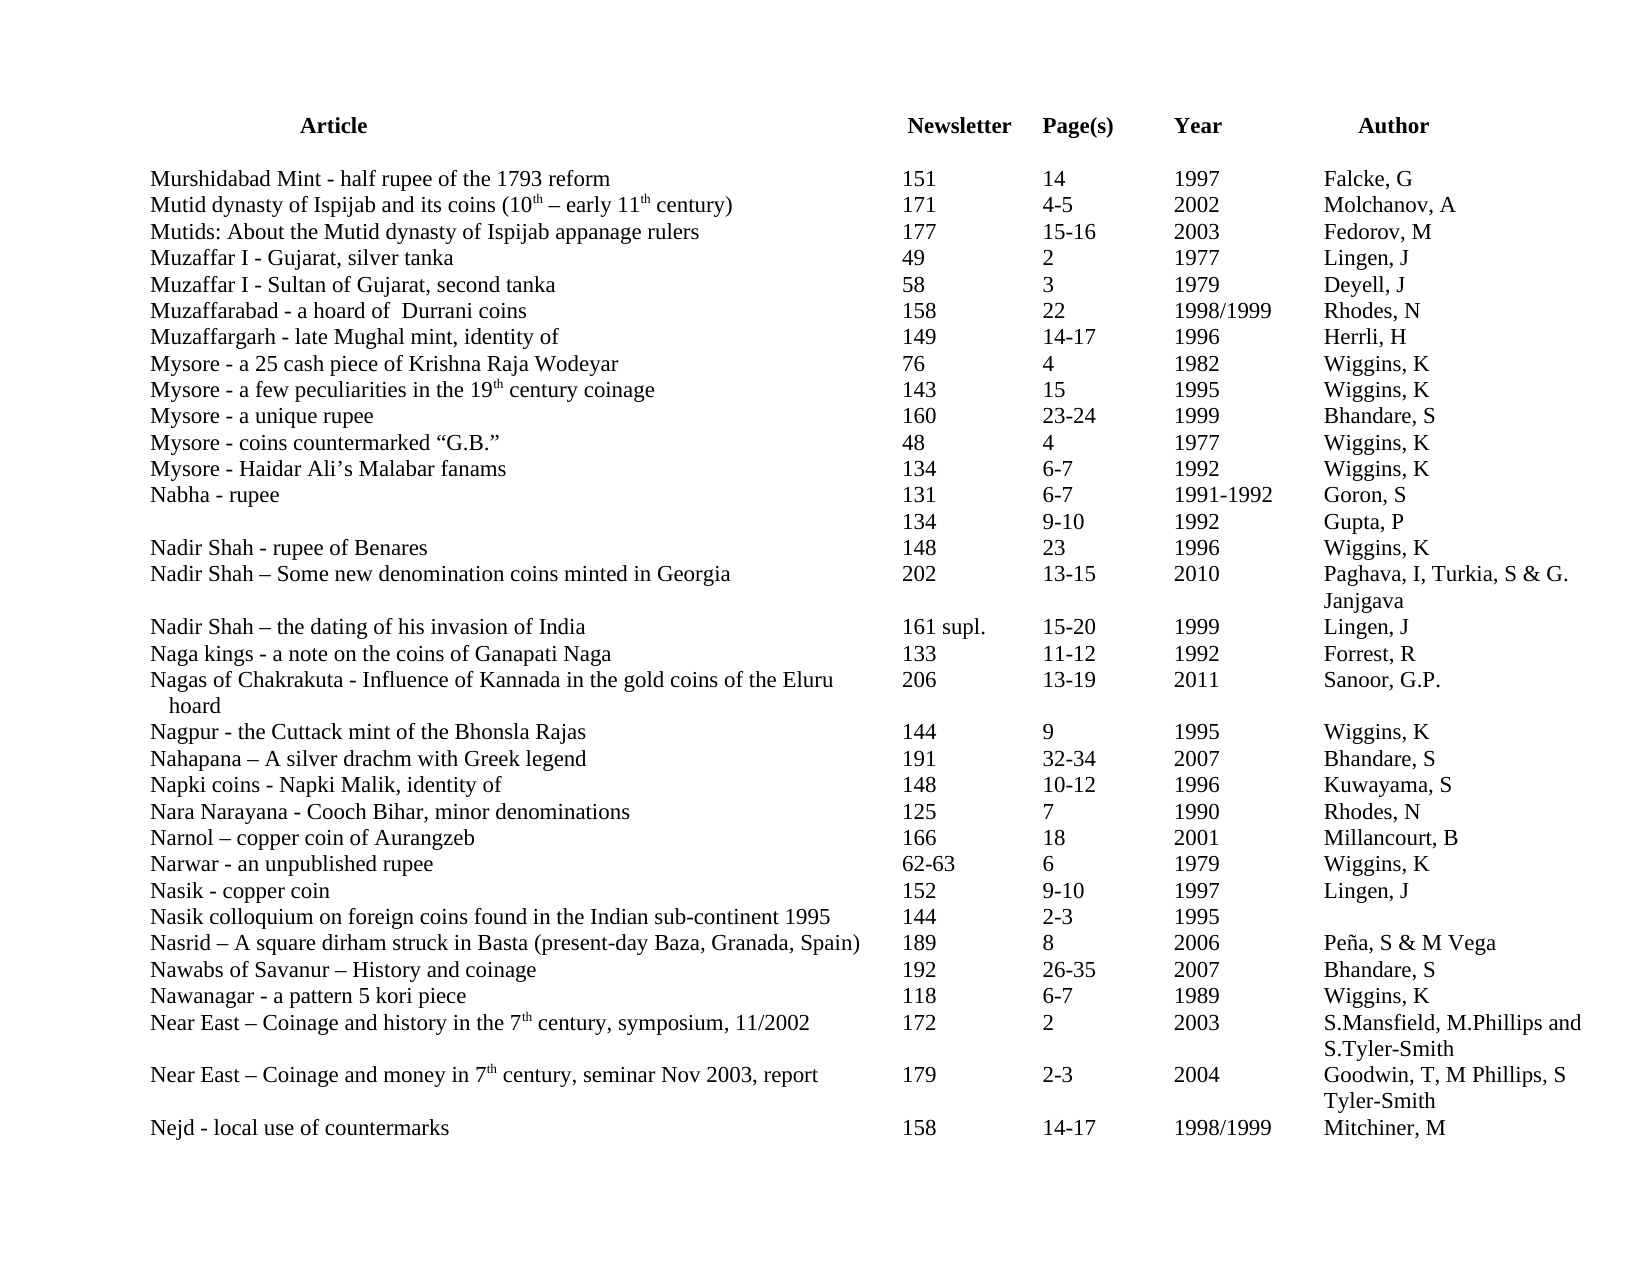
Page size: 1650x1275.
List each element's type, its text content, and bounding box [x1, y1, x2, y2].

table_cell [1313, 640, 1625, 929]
table_header Year [1163, 113, 1312, 165]
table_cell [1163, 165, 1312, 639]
table_header Article [139, 113, 888, 165]
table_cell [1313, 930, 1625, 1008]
table_header Page(s) [1031, 113, 1162, 165]
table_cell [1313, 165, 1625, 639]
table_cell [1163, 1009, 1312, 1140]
table_header Author [1313, 113, 1625, 165]
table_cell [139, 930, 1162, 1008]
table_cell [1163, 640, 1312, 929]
table_header Newsletter [888, 113, 1031, 165]
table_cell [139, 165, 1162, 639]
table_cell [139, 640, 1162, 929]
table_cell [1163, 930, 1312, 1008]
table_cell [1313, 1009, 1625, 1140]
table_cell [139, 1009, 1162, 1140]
